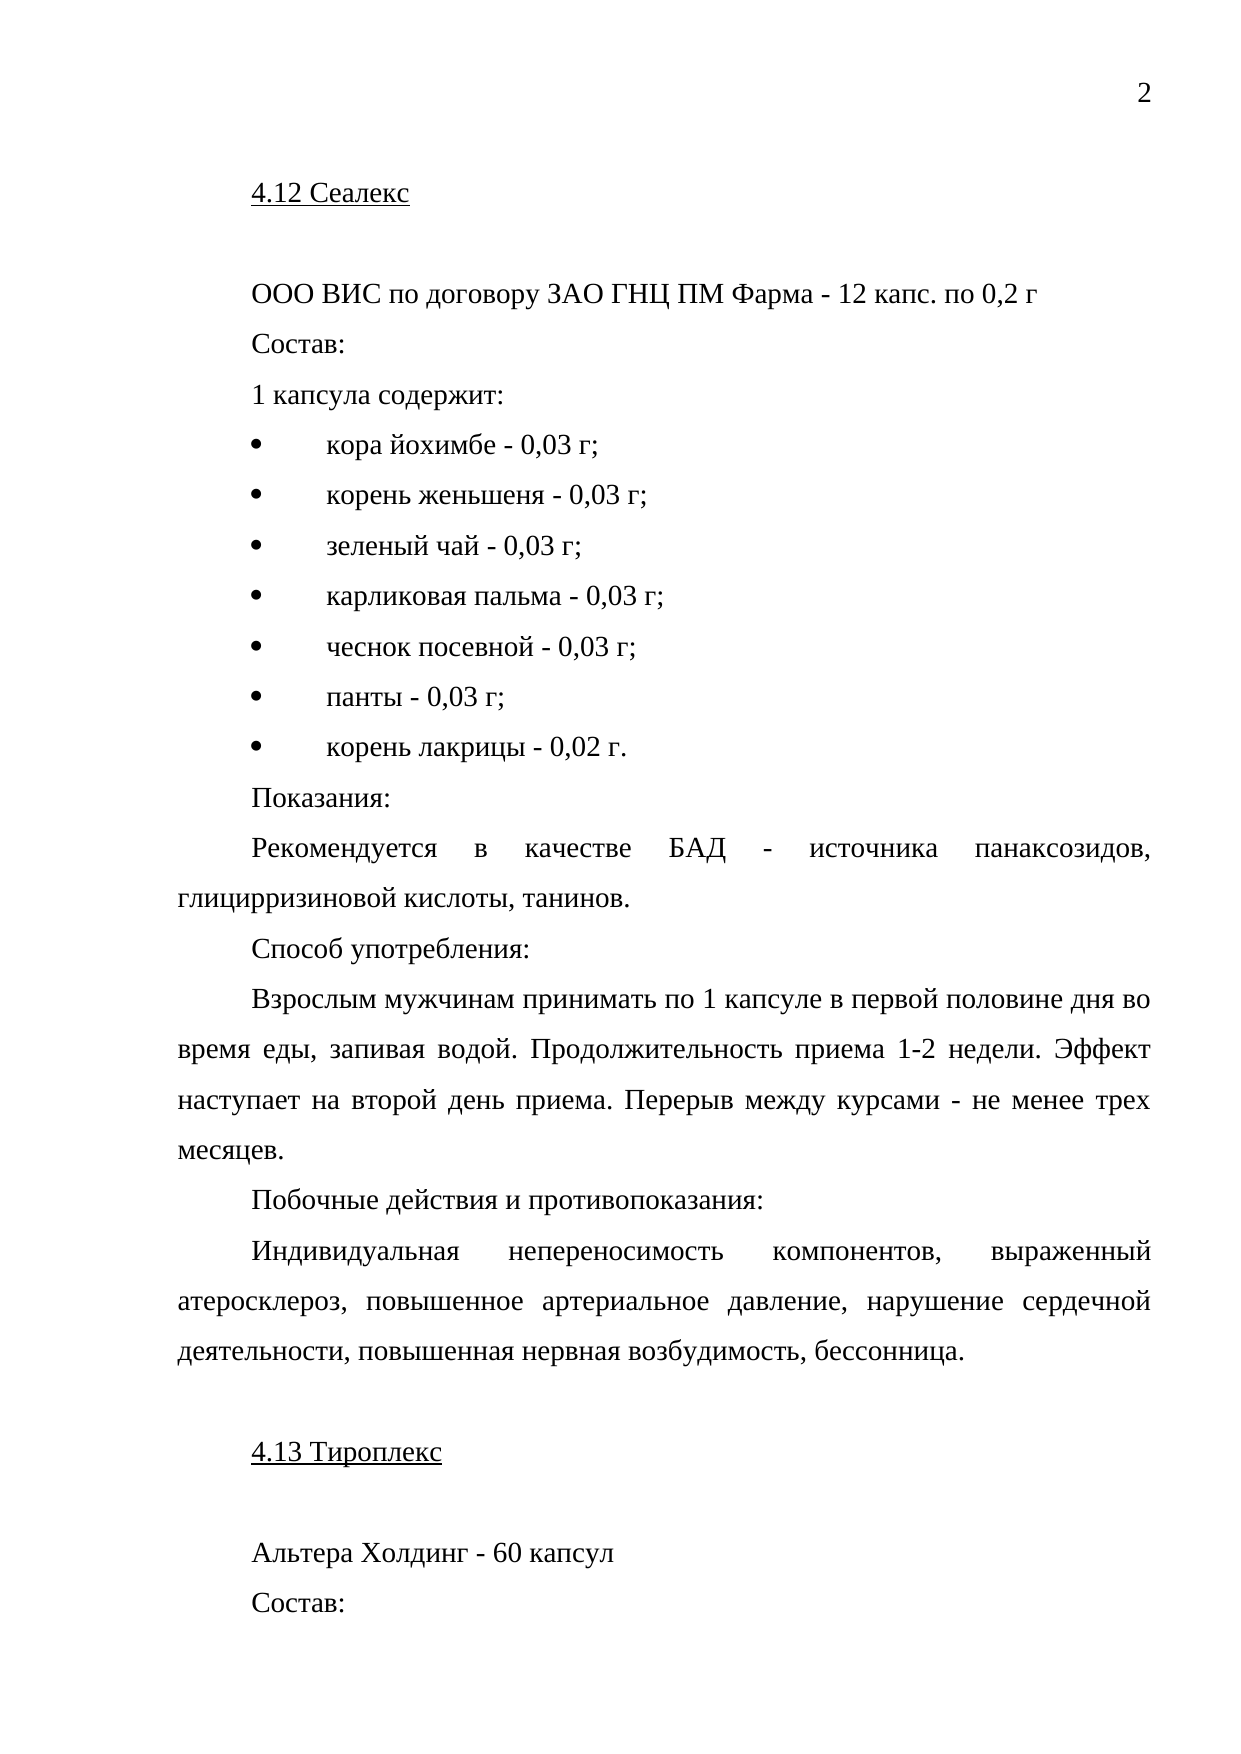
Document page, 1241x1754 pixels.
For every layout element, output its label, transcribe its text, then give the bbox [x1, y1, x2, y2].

list кора йохимбе - ; [177, 427, 1152, 461]
list корень лакрицы - . [177, 729, 1152, 763]
list корень женьшеня - ; [177, 477, 1152, 511]
text ООО ВИС по договору ЗАО ГНЦ ПМ Фарма - 12 капс. по [177, 276, 1152, 310]
text Показания: [177, 780, 1152, 813]
list чеснок посевной - ; [177, 629, 1152, 662]
text Индивидуальная непереносимость компонентов, выраженный атеросклероз, повышенное артериальное давление, нарушение сердечной деятельности, повышенная нервная возбудимость, бессонница. [177, 1233, 1152, 1367]
text Состав: [177, 1585, 1152, 1618]
text Альтера Холдинг - 60 капсул [177, 1535, 1152, 1568]
subtitle 4.12 Сеалекс [177, 176, 1152, 209]
text Рекомендуется в качестве БАД - источника панаксозидов, глицирризиновой кислоты, танинов. [177, 830, 1152, 914]
text Способ употребления: [177, 931, 1152, 964]
list зеленый чай - ; [177, 528, 1152, 562]
subtitle 4.13 Тироплекс [177, 1434, 1152, 1468]
text Взрослым мужчинам принимать по 1 капсуле в первой половине дня во время еды, запивая водой. Продолжительность приема 1-2 недели. Эффект наступает на второй день приема. Перерыв между курсами - не менее трех месяцев. [177, 981, 1152, 1166]
text Состав: [177, 326, 1152, 360]
list панты - ; [177, 679, 1152, 713]
text 1 капсула содержит: [177, 377, 1152, 410]
text Побочные действия и противопоказания: [177, 1182, 1152, 1216]
list карликовая пальма - ; [177, 578, 1152, 612]
